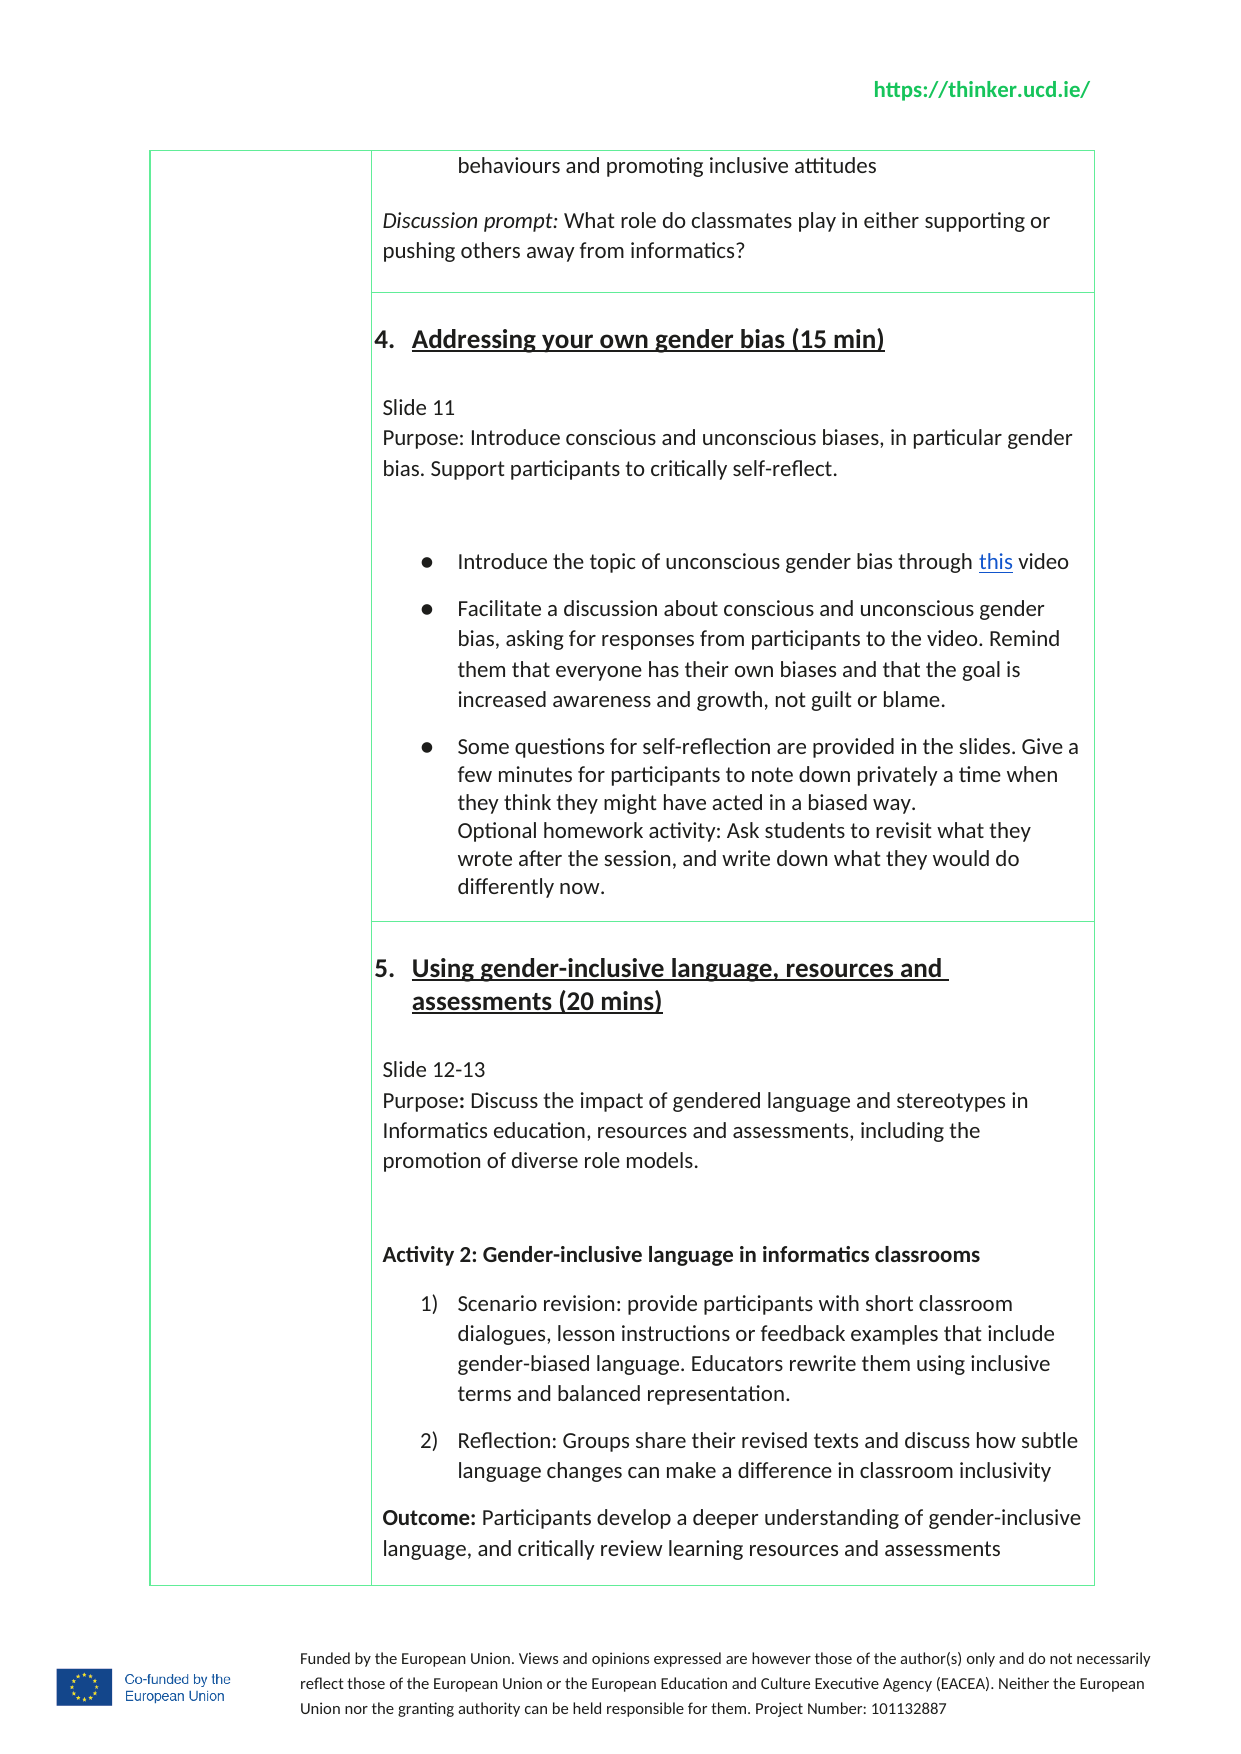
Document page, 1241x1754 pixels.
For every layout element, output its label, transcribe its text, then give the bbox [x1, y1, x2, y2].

table_cell Addressing your own gender bias (15 min) Slide 11 Purpose: Introduce conscious and unconscious biases, in particular gender bias. Support participants to critically self-reflect. Introduce the topic of unconscious gender bias through this video Facilitate a discussion about conscious and unconscious gender bias, asking for responses from participants to the video. Remind them that everyone has their own biases and that the goal is increased awareness and growth, not guilt or blame. Some questions for self-reflection are provided in the slides. Give a few minutes for participants to note down privately a time when they think they might have acted in a biased way. Optional homework activity: Ask students to revisit what they wrote after the session, and write down what they would do differently now. [372, 293, 1094, 921]
table_cell Using gender-inclusive language, resources and assessments (20 mins) Slide 12-13 Purpose: Discuss the impact of gendered language and stereotypes in Informatics education, resources and assessments, including the promotion of diverse role models. Activity 2: Gender-inclusive language in informatics classrooms Scenario revision: provide participants with short classroom dialogues, lesson instructions or feedback examples that include gender-biased language. Educators rewrite them using inclusive terms and balanced representation. Reflection: Groups share their revised texts and discuss how subtle language changes can make a difference in classroom inclusivity Outcome: Participants develop a deeper understanding of gender-inclusive language, and critically review learning resources and assessments [372, 922, 1094, 1584]
picture [44, 1646, 260, 1730]
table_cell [372, 151, 1094, 292]
